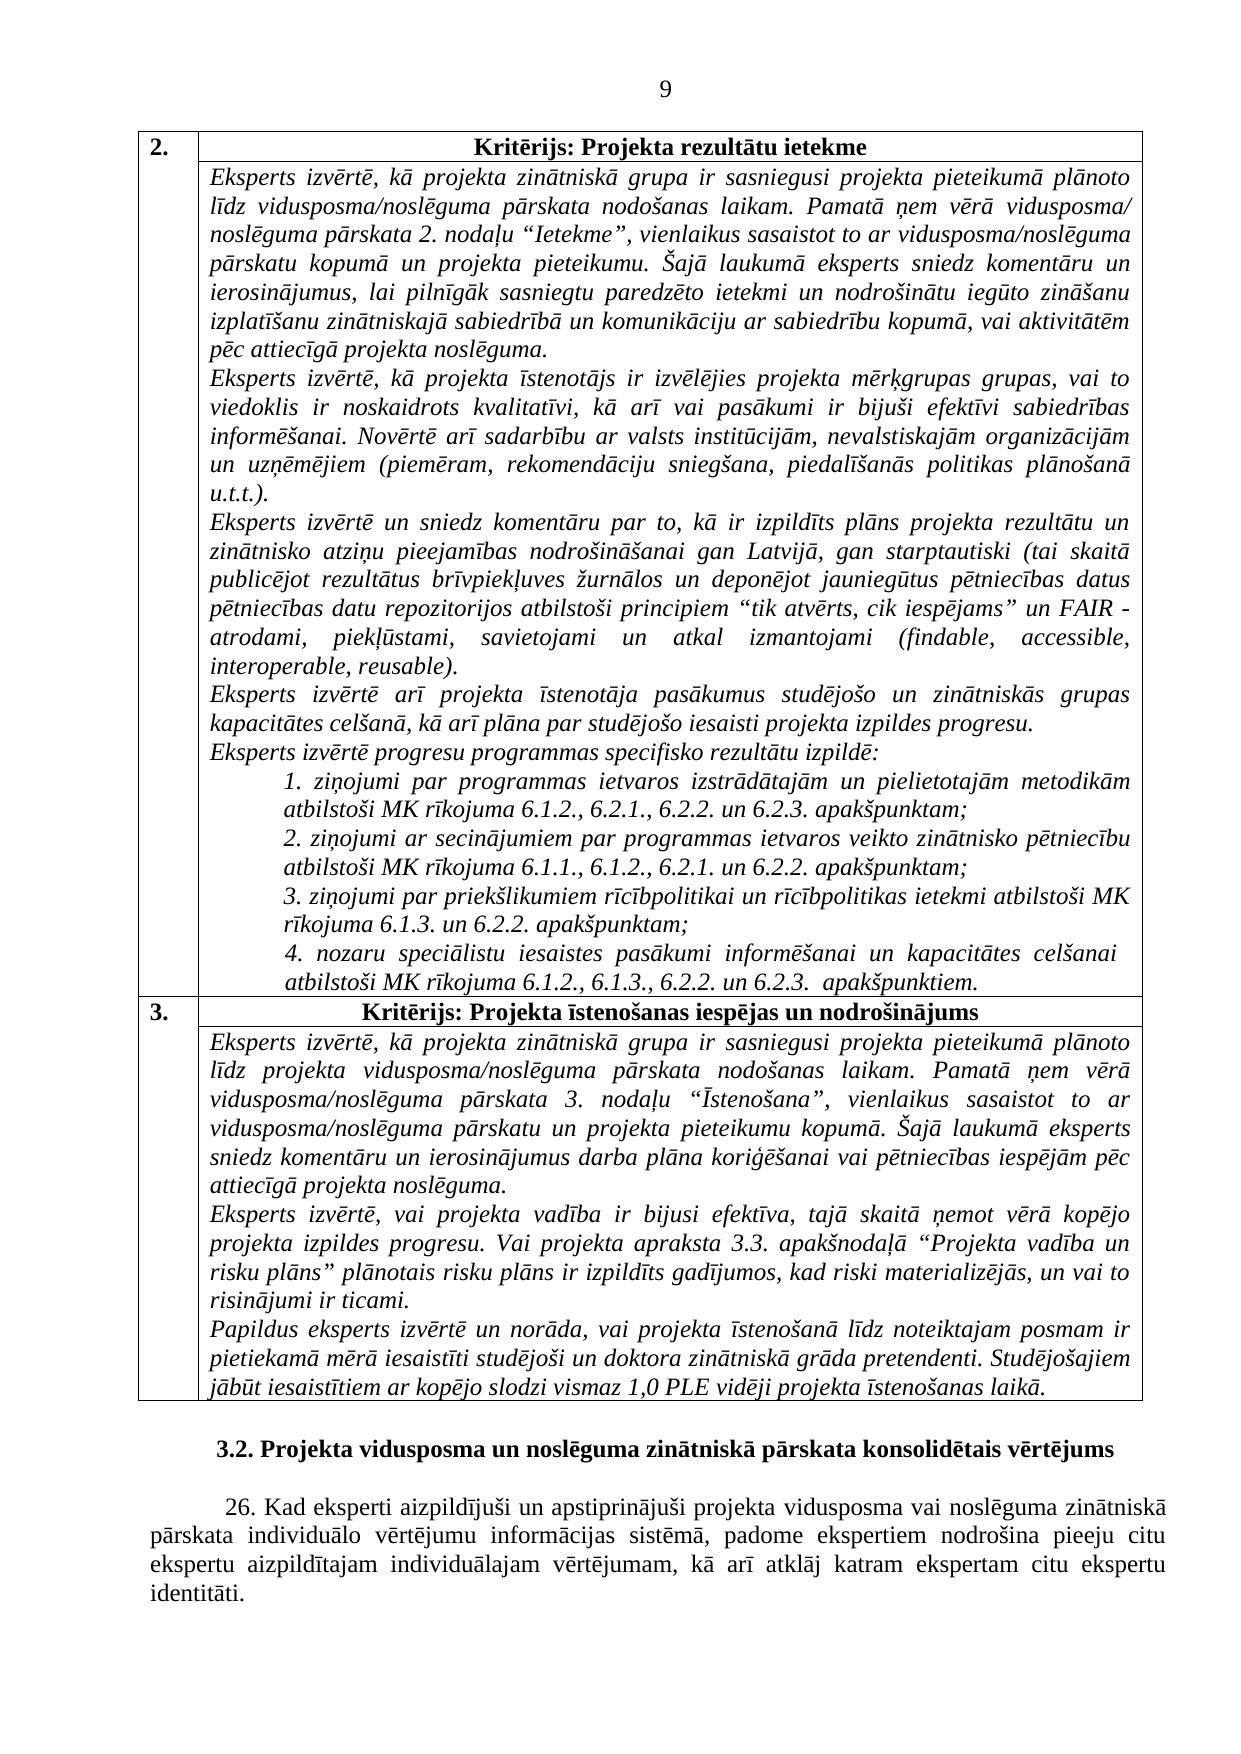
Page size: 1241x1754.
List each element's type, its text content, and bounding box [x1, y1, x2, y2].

table_cell Kritērijs: Projekta rezultātu ietekme [199, 132, 1142, 161]
table_cell Eksperts izvērtē, kā projekta zinātniskā grupa ir sasniegusi projekta pieteikumā plānoto līdz noslēguma pārskata nodošanas laikam. Pamatā ņem vērā noslēguma pārskata 2. nodaļu “Ietekme”, vienlaikus sasaistot to ar noslēguma pārskatu kopumā un projekta pieteikumu. Šajā laukumā eksperts sniedz komentāru un ierosinājumus, lai pilnīgāk sasniegtu paredzēto ietekmi un nodrošinātu iegūto zināšanu izplatīšanu zinātniskajā sabiedrībā un komunikāciju ar sabiedrību kopumā, vai aktivitātēm pēc attiecīgā projekta noslēguma. Eksperts izvērtē, kā projekta īstenotājs ir izvēlējies projekta mērķgrupas grupas, vai to viedoklis ir noskaidrots kvalitatīvi, kā arī vai pasākumi ir bijuši efektīvi sabiedrības informēšanai. Novērtē arī sadarbību ar valsts institūcijām, nevalstiskajām organizācijām un uzņēmējiem (piemēram, rekomendāciju sniegšana, piedalīšanās politikas plānošanā u.t.t.). Eksperts izvērtē un sniedz komentāru par to, kā ir izpildīts plāns projekta rezultātu un zinātnisko atziņu pieejamības nodrošināšanai gan Latvijā, gan starptautiski (tai skaitā publicējot rezultātus brīvpiekļuves žurnālos un deponējot jauniegūtus pētniecības datus pētniecības datu repozitorijos atbilstoši principiem “tik atvērts, cik iespējams” un FAIR - atrodami, piekļūstami, savietojami un atkal izmantojami (findable, accessible, interoperable, reusable). Eksperts izvērtē arī projekta īstenotāja pasākumus studējošo un zinātniskās grupas kapacitātes celšanā, kā arī plāna par studējošo iesaisti projekta izpildes progresu. Eksperts izvērtē progresu programmas specifisko rezultātu izpildē: 1. ziņojumi par programmas ietvaros izstrādātajām un pielietotajām metodikām atbilstoši MK rīkojuma 6.1.2., 6.2.1., 6.2.2. un 6.2.3. apakšpunktam; 2. ziņojumi ar secinājumiem par programmas ietvaros veikto zinātnisko pētniecību atbilstoši MK rīkojuma 6.1.1., 6.1.2., 6.2.1. un 6.2.2. apakšpunktam; 3. ziņojumi par priekšlikumiem rīcībpolitikai un rīcībpolitikas ietekmi atbilstoši MK rīkojuma 6.1.3. un 6.2.2. apakšpunktam; 4. nozaru speciālistu iesaistes pasākumi informēšanai un kapacitātes celšanai atbilstoši MK rīkojuma 6.1.2., 6.1.3., 6.2.2. un 6.2.3. apakšpunktiem. [199, 162, 1142, 996]
table_cell Kritērijs: Projekta īstenošanas iespējas un nodrošinājums [199, 997, 1142, 1026]
table_cell Eksperts izvērtē, kā projekta zinātniskā grupa ir sasniegusi projekta pieteikumā plānoto līdz projekta noslēguma pārskata nodošanas laikam. Pamatā ņem vērā noslēguma pārskata 3. nodaļu “Īstenošana”, vienlaikus sasaistot to ar noslēguma pārskatu un projekta pieteikumu kopumā. Šajā laukumā eksperts sniedz komentāru un ierosinājumus darba plāna koriģēšanai vai pētniecības iespējām pēc attiecīgā projekta noslēguma. Eksperts izvērtē, vai projekta vadība ir bijusi efektīva, tajā skaitā ņemot vērā kopējo projekta izpildes progresu. Vai projekta apraksta 3.3. apakšnodaļā “Projekta vadība un risku plāns” plānotais risku plāns ir izpildīts gadījumos, kad riski materializējās, un vai to risinājumi ir ticami. Papildus eksperts izvērtē un norāda, vai projekta īstenošanā līdz noteiktajam posmam ir pietiekamā mērā iesaistīti studējoši un doktora zinātniskā grāda pretendenti. Studējošajiem jābūt iesaistītiem ar kopējo slodzi vismaz PLE vidēji projekta īstenošanas laikā. [199, 1027, 1142, 1400]
list 26. Kad eksperti aizpildījuši un apstiprinājuši projekta noslēguma zinātniskā pārskata individuālo vērtējumu informācijas sistēmā, padome ekspertiem nodrošina pieeju citu ekspertu aizpildītajam individuālajam vērtējumam, kā arī atklāj katram ekspertam citu ekspertu identitāti. [150, 1492, 1166, 1607]
table_cell 2. [139, 132, 198, 996]
table_cell 3. [139, 997, 198, 1400]
subtitle 3.2. Projekta vidusposma un noslēguma zinātniskā pārskata konsolidētais vērtējums [150, 1434, 1181, 1463]
